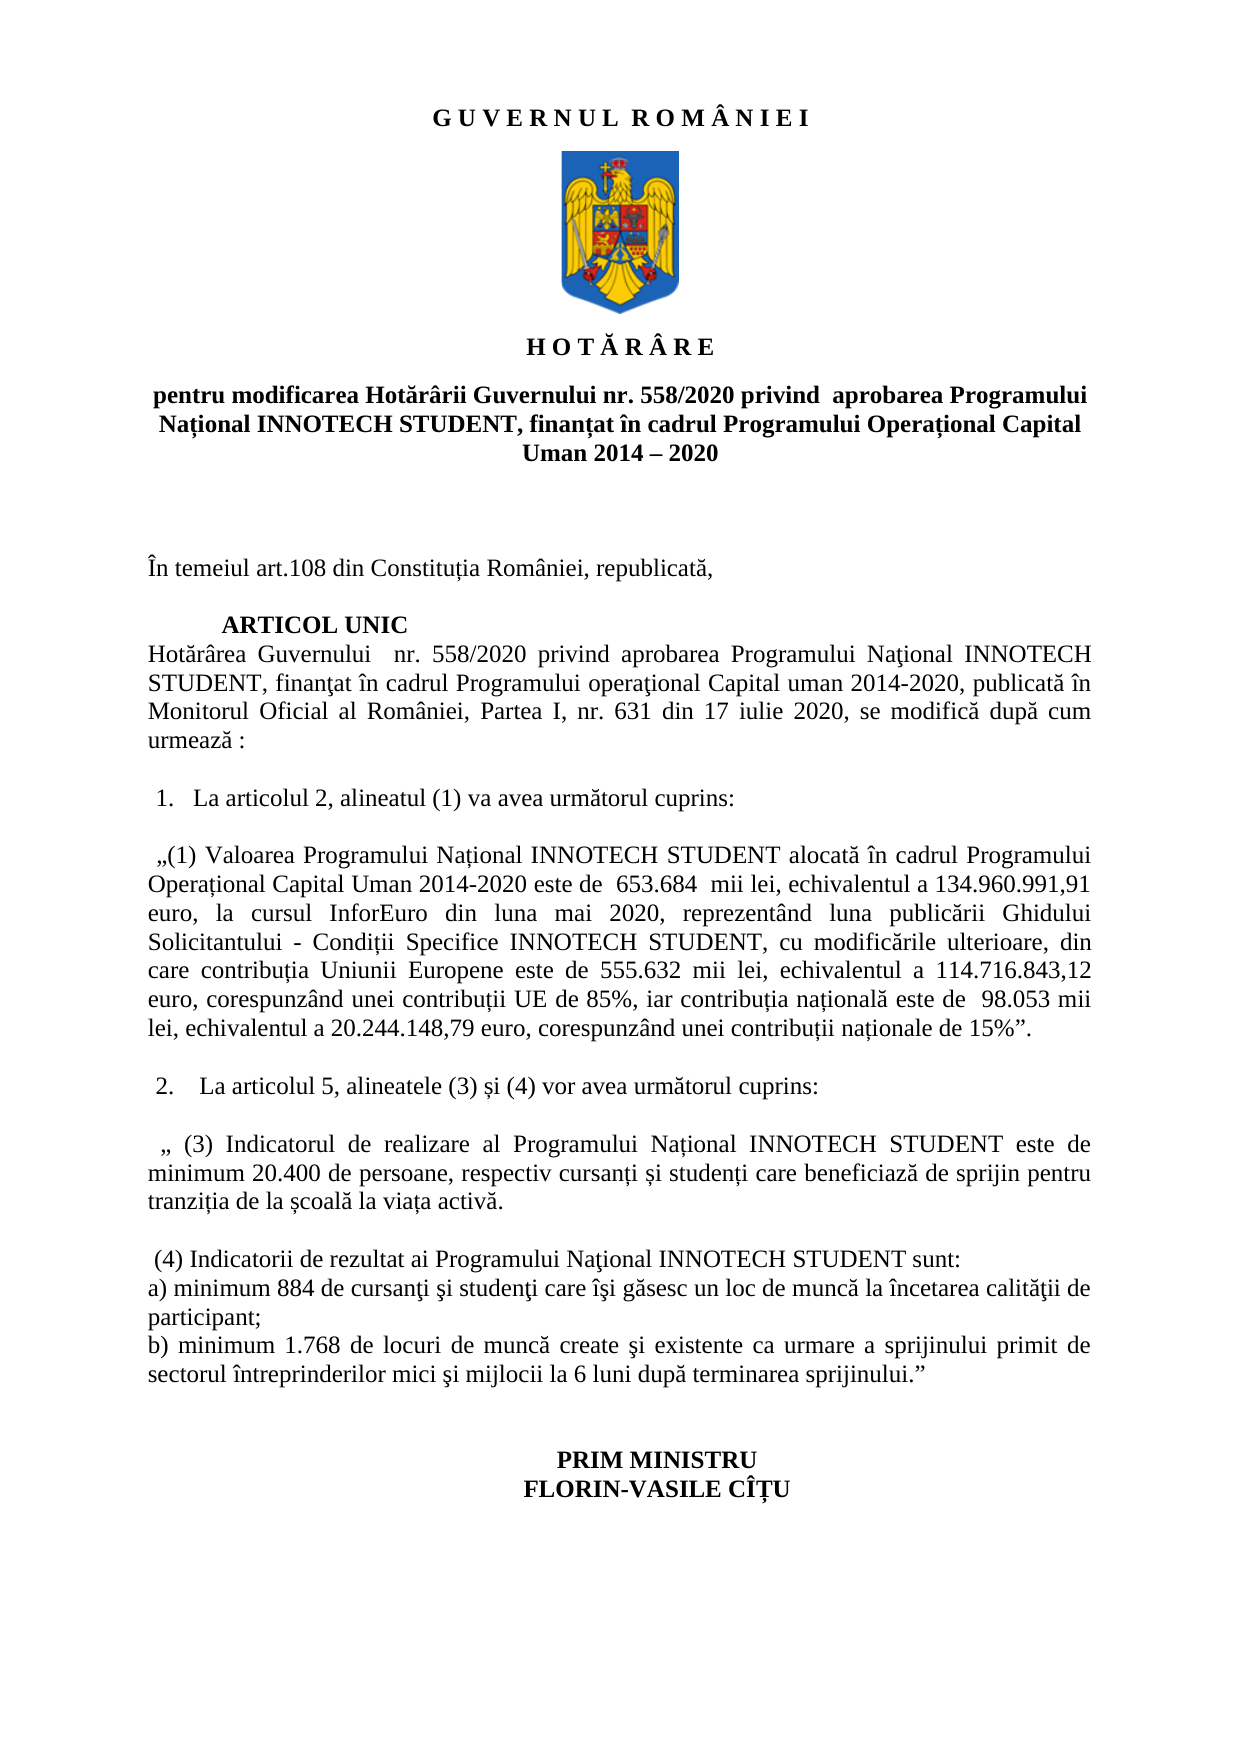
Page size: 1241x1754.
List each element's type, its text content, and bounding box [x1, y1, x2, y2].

text (4) Indicatorii de rezultat ai Programului Naţional INNOTECH STUDENT sunt: [148, 1244, 1093, 1273]
text G U V E R N U L R O M Â N I E I [148, 103, 1093, 132]
list La articolul 5, alineatele (3) și (4) vor avea următorul cuprins: [155, 1071, 1093, 1100]
text FLORIN-VASILE CÎȚU [148, 1474, 1093, 1503]
list La articolul 2, alineatul (1) va avea următorul cuprins: [155, 783, 1093, 811]
text b) minimum 1.768 de locuri de muncă create şi existente ca urmare a sprijinului primit de sectorul întreprinderilor mici şi mijlocii la 6 luni după terminarea sprijinului.” [148, 1331, 1093, 1388]
text a) minimum 884 de cursanţi şi studenţi care îşi găsesc un loc de muncă la încetarea calităţii de participant; [148, 1273, 1093, 1331]
text „ (3) Indicatorul de realizare al Programului Național INNOTECH STUDENT este de minimum 20.400 de persoane, respectiv cursanți și studenți care beneficiază de sprijin pentru tranziția de la școală la viața activă. [148, 1129, 1093, 1215]
text Hotărârea Guvernului nr. 558/2020 privind aprobarea Programului Naţional INNOTECH STUDENT, finanţat în cadrul Programului operaţional Capital uman 2014-2020, publicată în Monitorul Oficial al României, Partea I, nr. 631 din 17 iulie 2020, se modifică după cum urmează : [148, 639, 1093, 754]
text În temeiul art.108 din Constituția României, republicată, [148, 553, 1093, 581]
text H O T Ă R Â R E [148, 332, 1093, 361]
text ARTICOL UNIC [148, 610, 1093, 639]
picture [561, 151, 679, 314]
text PRIM MINISTRU [148, 1446, 1093, 1474]
text „(1) Valoarea Programului Național INNOTECH STUDENT alocată în cadrul Programului Operațional Capital Uman 2014-2020 este de 653.684 mii lei, echivalentul a 134.960.991,91 euro, la cursul InforEuro din luna mai 2020, reprezentând luna publicării Ghidului Solicitantului - Condiții Specifice INNOTECH STUDENT, cu modificările ulterioare, din care contribuția Uniunii Europene este de 555.632 mii lei, echivalentul a 114.716.843,12 euro, corespunzând unei contribuții UE de 85%, iar contribuția națională este de 98.053 mii lei, echivalentul a 20.244.148,79 euro, corespunzând unei contribuții naționale de 15%”. [148, 841, 1093, 1042]
text pentru modificarea Hotărârii Guvernului nr. 558/2020 privind aprobarea Programului Național INNOTECH STUDENT, finanțat în cadrul Programului Operațional Capital Uman 2014 – 2020 [148, 380, 1093, 466]
